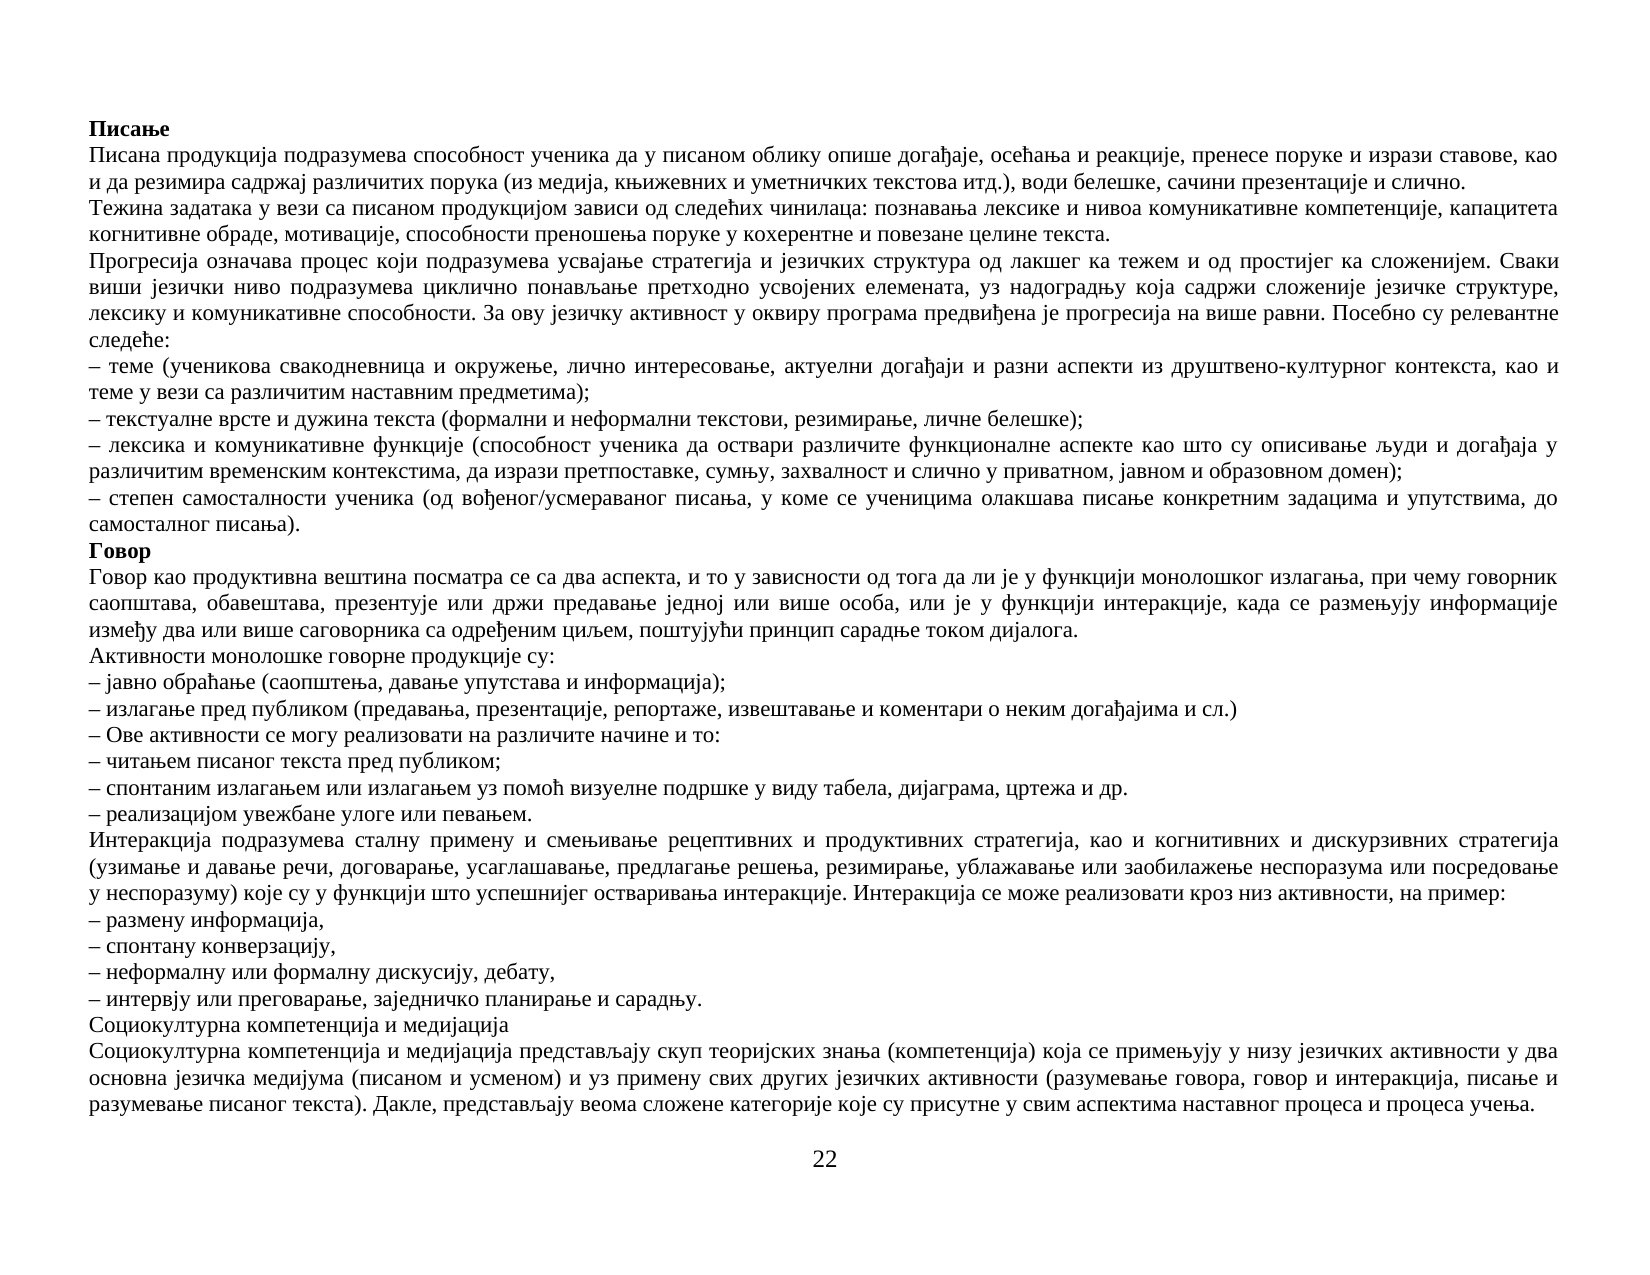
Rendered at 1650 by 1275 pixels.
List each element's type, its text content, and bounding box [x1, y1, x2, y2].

text Говор [89, 537, 1561, 563]
text – јавно обраћање (саопштења, давање упутстава и информација); [89, 668, 1561, 695]
text – степен самосталности ученика (од вођеног/усмераваног писања, у коме се ученицима олакшава писање конкретним задацима и упутствима, до самосталног писања). [89, 484, 1561, 537]
text – неформалну или формалну дискусију, дебату, [89, 958, 1561, 985]
text – читањем писаног текста пред публиком; [89, 747, 1561, 774]
text – реализацијом увежбане улоге или певањем. [89, 800, 1561, 827]
text Говор као продуктивна вештина посматра се са два аспекта, и то у зависности од тога да ли је у функцији монолошког излагања, при чему говорник саопштава, обавештава, презентује или држи предавање једној или више особа, или је у функцији интеракције, када се размењују информације између два или више саговорника са одређеним циљем, поштујући принцип сарадње током дијалога. [89, 563, 1561, 642]
text – спонтану конверзацију, [89, 932, 1561, 958]
text – излагање пред публиком (предавања, презентације, репортаже, извештавање и коментари о неким догађајима и сл.) [89, 695, 1561, 721]
text – теме (ученикова свакодневница и окружење, лично интересовање, актуелни догађаји и разни аспекти из друштвено-културног контекста, као и теме у вези са различитим наставним предметима); [89, 352, 1561, 405]
text Интеракција подразумева сталну примену и смењивање рецептивних и продуктивних стратегија, као и когнитивних и дискурзивних стратегија (узимање и давање речи, договарање, усаглашавање, предлагање решења, резимирање, ублажавање или заобилажење неспоразума или посредовање у неспоразуму) које су у функцији што успешнијег остваривања интеракције. Интеракција се може реализовати кроз низ активности, на пример: [89, 827, 1561, 906]
text Писање [89, 115, 1561, 141]
text – интервју или преговарање, заједничко планирање и сарадњу. [89, 985, 1561, 1011]
text – текстуалне врсте и дужина текста (формални и неформални текстови, резимирање, личне белешке); [89, 405, 1561, 431]
text Писана продукција подразумева способност ученика да у писаном облику опише догађаје, осећања и реакције, пренесе поруке и изрази ставове, као и да резимира садржај различитих порука (из медија, књижевних и уметничких текстова итд.), води белешке, сачини презентације и слично. [89, 141, 1561, 194]
text – Ове активности се могу реализовати на различите начине и то: [89, 721, 1561, 747]
text Тежина задатака у вези са писаном продукцијом зависи од следећих чинилаца: познавања лексике и нивоа комуникативне компетенције, капацитета когнитивне обраде, мотивације, способности преношења поруке у кохерентне и повезане целине текста. [89, 194, 1561, 247]
text Социокултурна компетенција и медијација [89, 1011, 1561, 1037]
text Активности монолошке говорне продукције су: [89, 642, 1561, 668]
text Социокултурна компетенција и медијација представљају скуп теоријских знања (компетенција) која се примењују у низу језичких активности у два основна језичка медијума (писаном и усменом) и уз примену свих других језичких активности (разумевање говора, говор и интеракција, писање и разумевање писаног текста). Дакле, представљају веома сложене категорије које су присутне у свим аспектима наставног процеса и процеса учења. [89, 1037, 1561, 1116]
text – спонтаним излагањем или излагањем уз помоћ визуелне подршке у виду табела, дијаграма, цртежа и др. [89, 774, 1561, 800]
text – размену информација, [89, 906, 1561, 932]
text – лексика и комуникативне функције (способност ученика да оствари различите функционалне аспекте као што су описивање људи и догађаја у различитим временским контекстима, да изрази претпоставке, сумњу, захвалност и слично у приватном, јавном и образовном домен); [89, 431, 1561, 484]
text Прогресија означава процес који подразумева усвајање стратегија и језичких структура од лакшег ка тежем и од простијег ка сложенијем. Сваки виши језички ниво подразумева циклично понављање претходно усвојених елемената, уз надоградњу која садржи сложеније језичке структуре, лексику и комуникативне способности. За ову језичку активност у оквиру програма предвиђена је прогресија на више равни. Посебно су релевантне следеће: [89, 247, 1561, 352]
